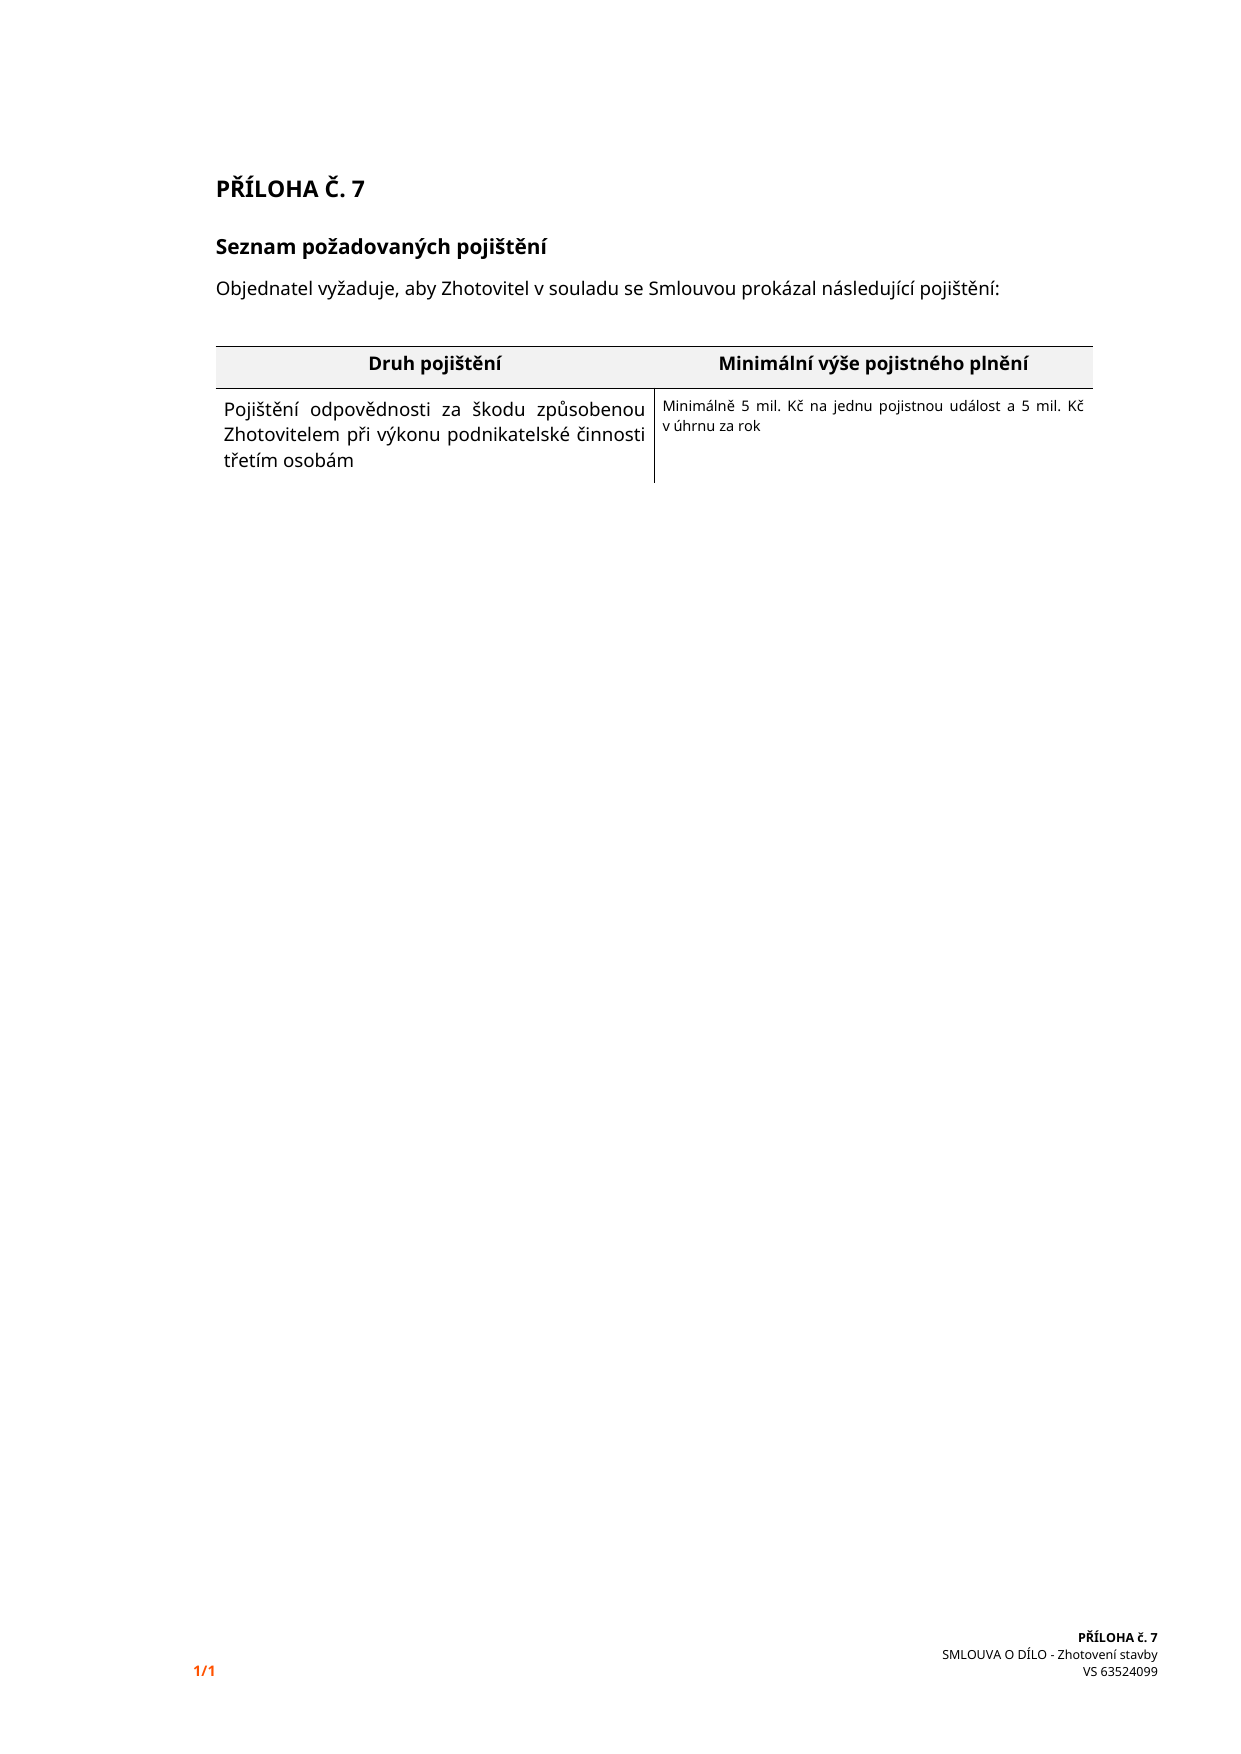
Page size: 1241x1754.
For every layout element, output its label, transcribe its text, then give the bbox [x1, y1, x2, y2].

text Seznam požadovaných pojištění [216, 232, 1093, 260]
table_header Minimální výše pojistného plnění [654, 347, 1093, 388]
text Objednatel vyžaduje, aby Zhotovitel v souladu se Smlouvou prokázal následující pojištění: [216, 276, 1093, 301]
table_cell Pojištění odpovědnosti za škodu způsobenou Zhotovitelem při výkonu podnikatelské činnosti třetím osobám [216, 389, 654, 482]
table_header Druh pojištění [216, 347, 654, 388]
text Příloha č. 7 [216, 172, 1093, 204]
table_cell Minimálně 5 mil. Kč na jednu pojistnou událost a 5 mil. Kč v úhrnu za rok [655, 389, 1093, 482]
